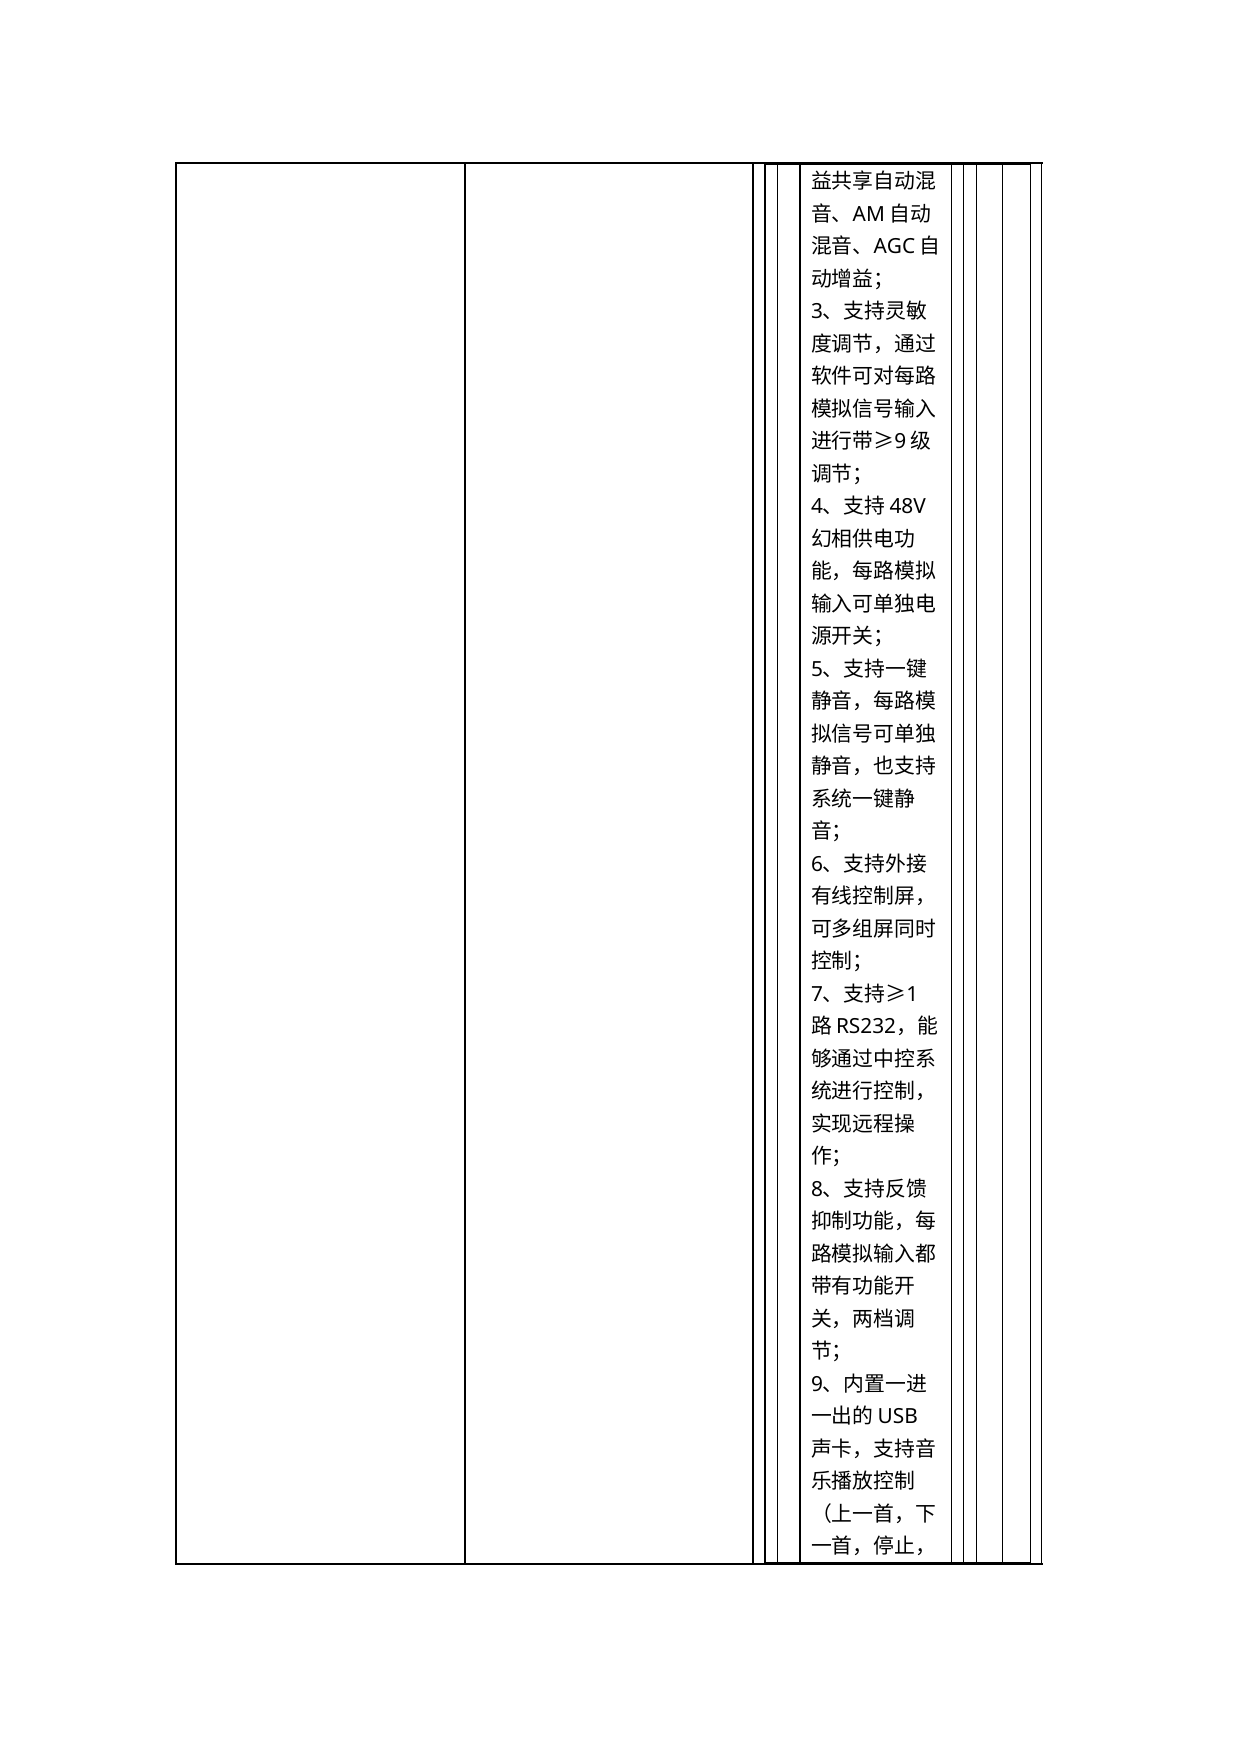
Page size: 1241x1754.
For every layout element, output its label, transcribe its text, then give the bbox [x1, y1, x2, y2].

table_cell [1003, 165, 1030, 1562]
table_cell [964, 165, 976, 1562]
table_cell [801, 165, 951, 1562]
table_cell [1031, 164, 1041, 1563]
table_cell 1 [177, 164, 464, 1563]
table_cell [754, 164, 764, 1563]
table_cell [952, 165, 963, 1562]
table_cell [778, 165, 799, 1562]
table_cell [466, 164, 752, 1563]
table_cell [977, 165, 1002, 1562]
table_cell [766, 165, 777, 1562]
